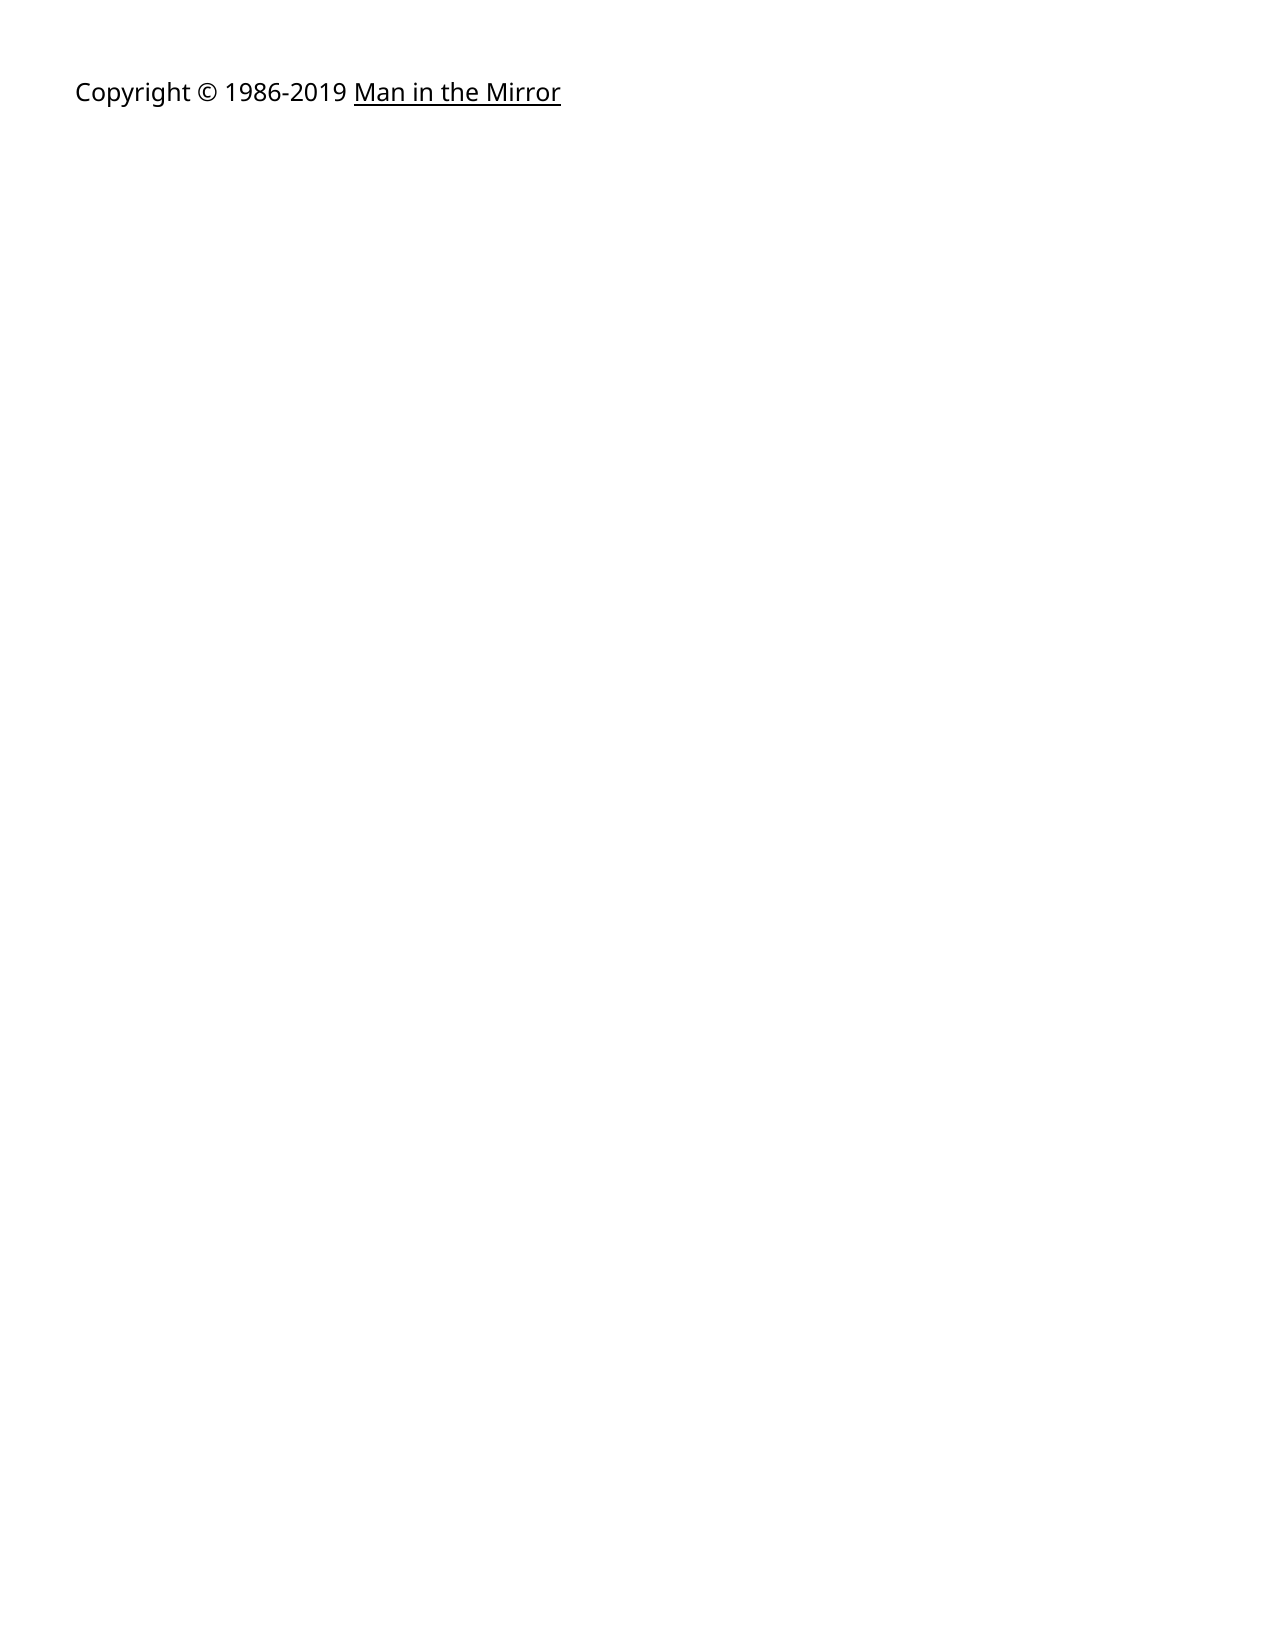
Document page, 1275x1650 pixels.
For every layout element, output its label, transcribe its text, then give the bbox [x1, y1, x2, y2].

text Copyright © 1986-2019 Man in the Mirror [75, 75, 1200, 109]
